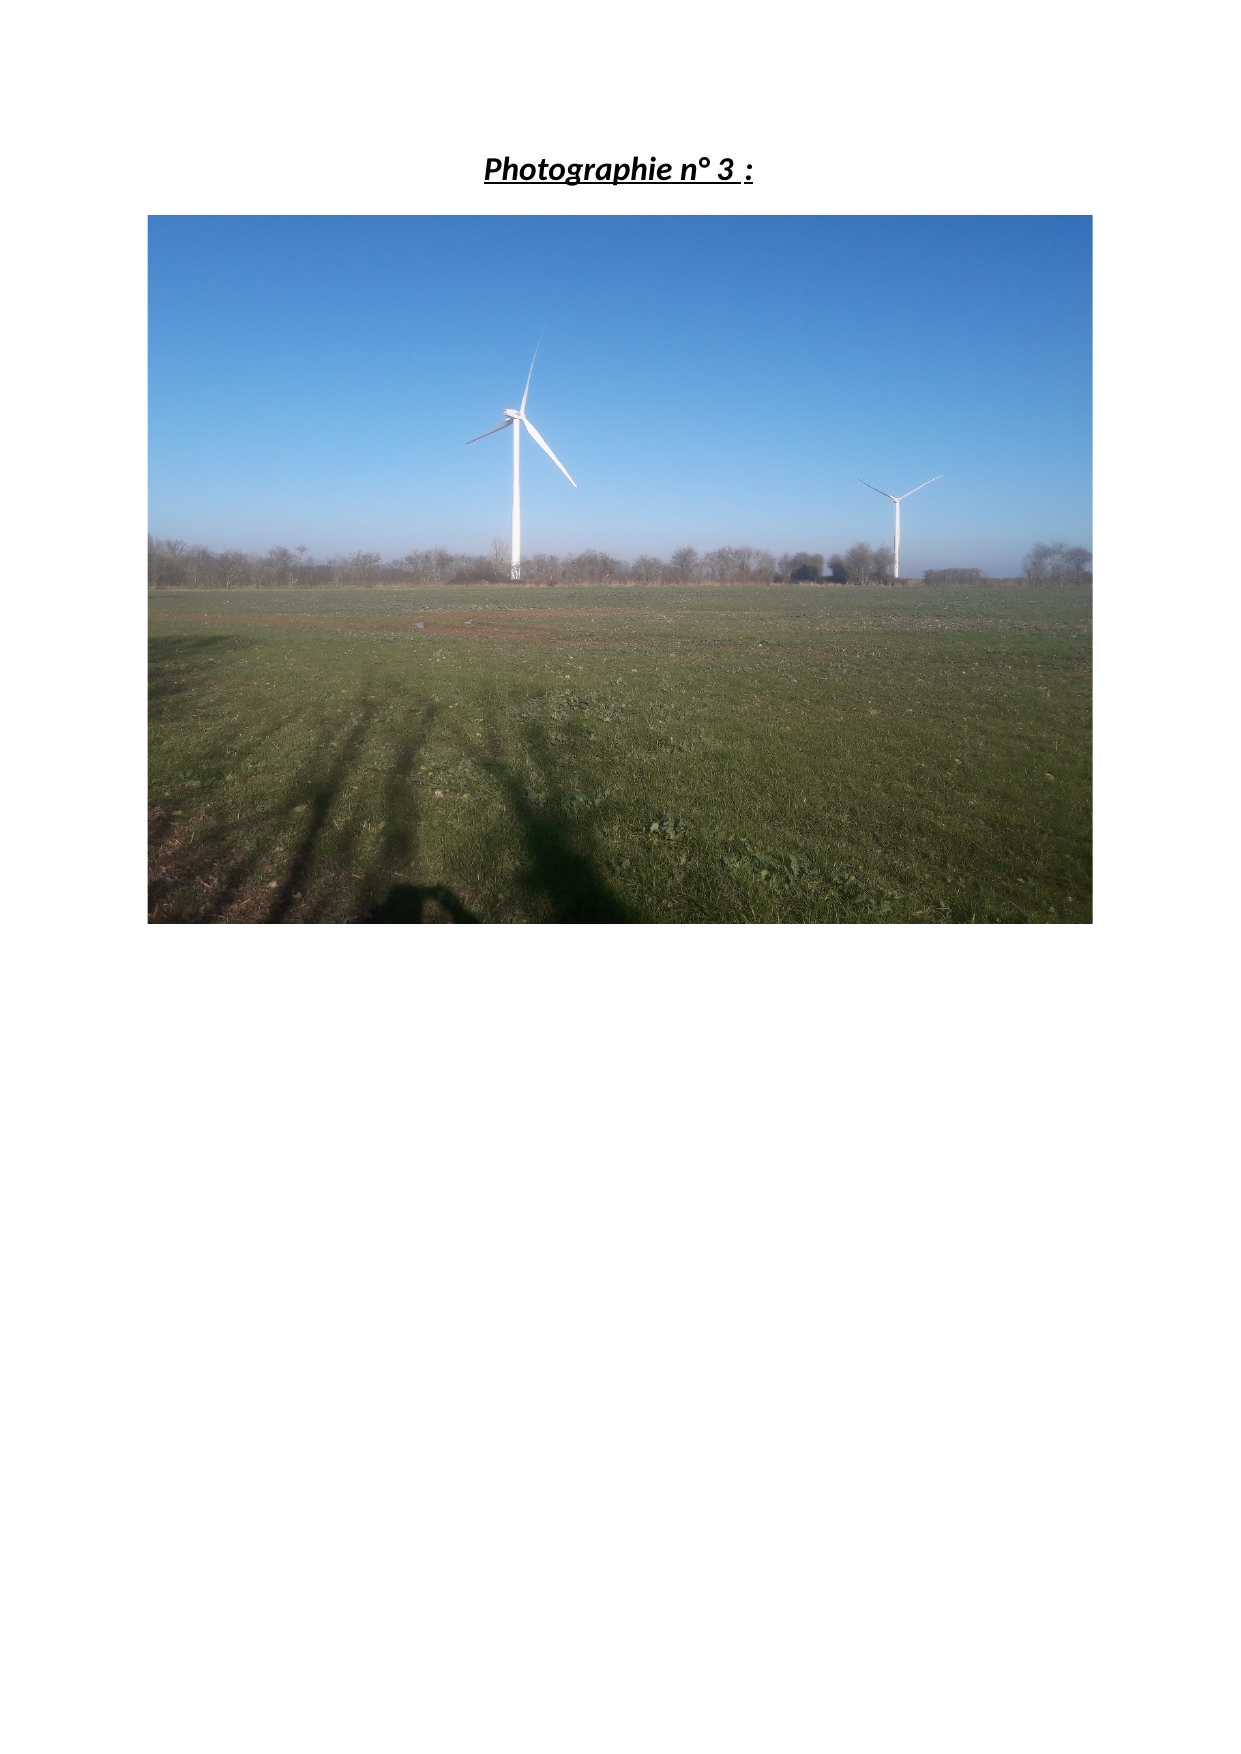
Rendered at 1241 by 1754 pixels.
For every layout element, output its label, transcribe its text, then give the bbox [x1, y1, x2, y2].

text Photographie n° 3 : [148, 148, 1093, 188]
picture [147, 215, 1093, 924]
